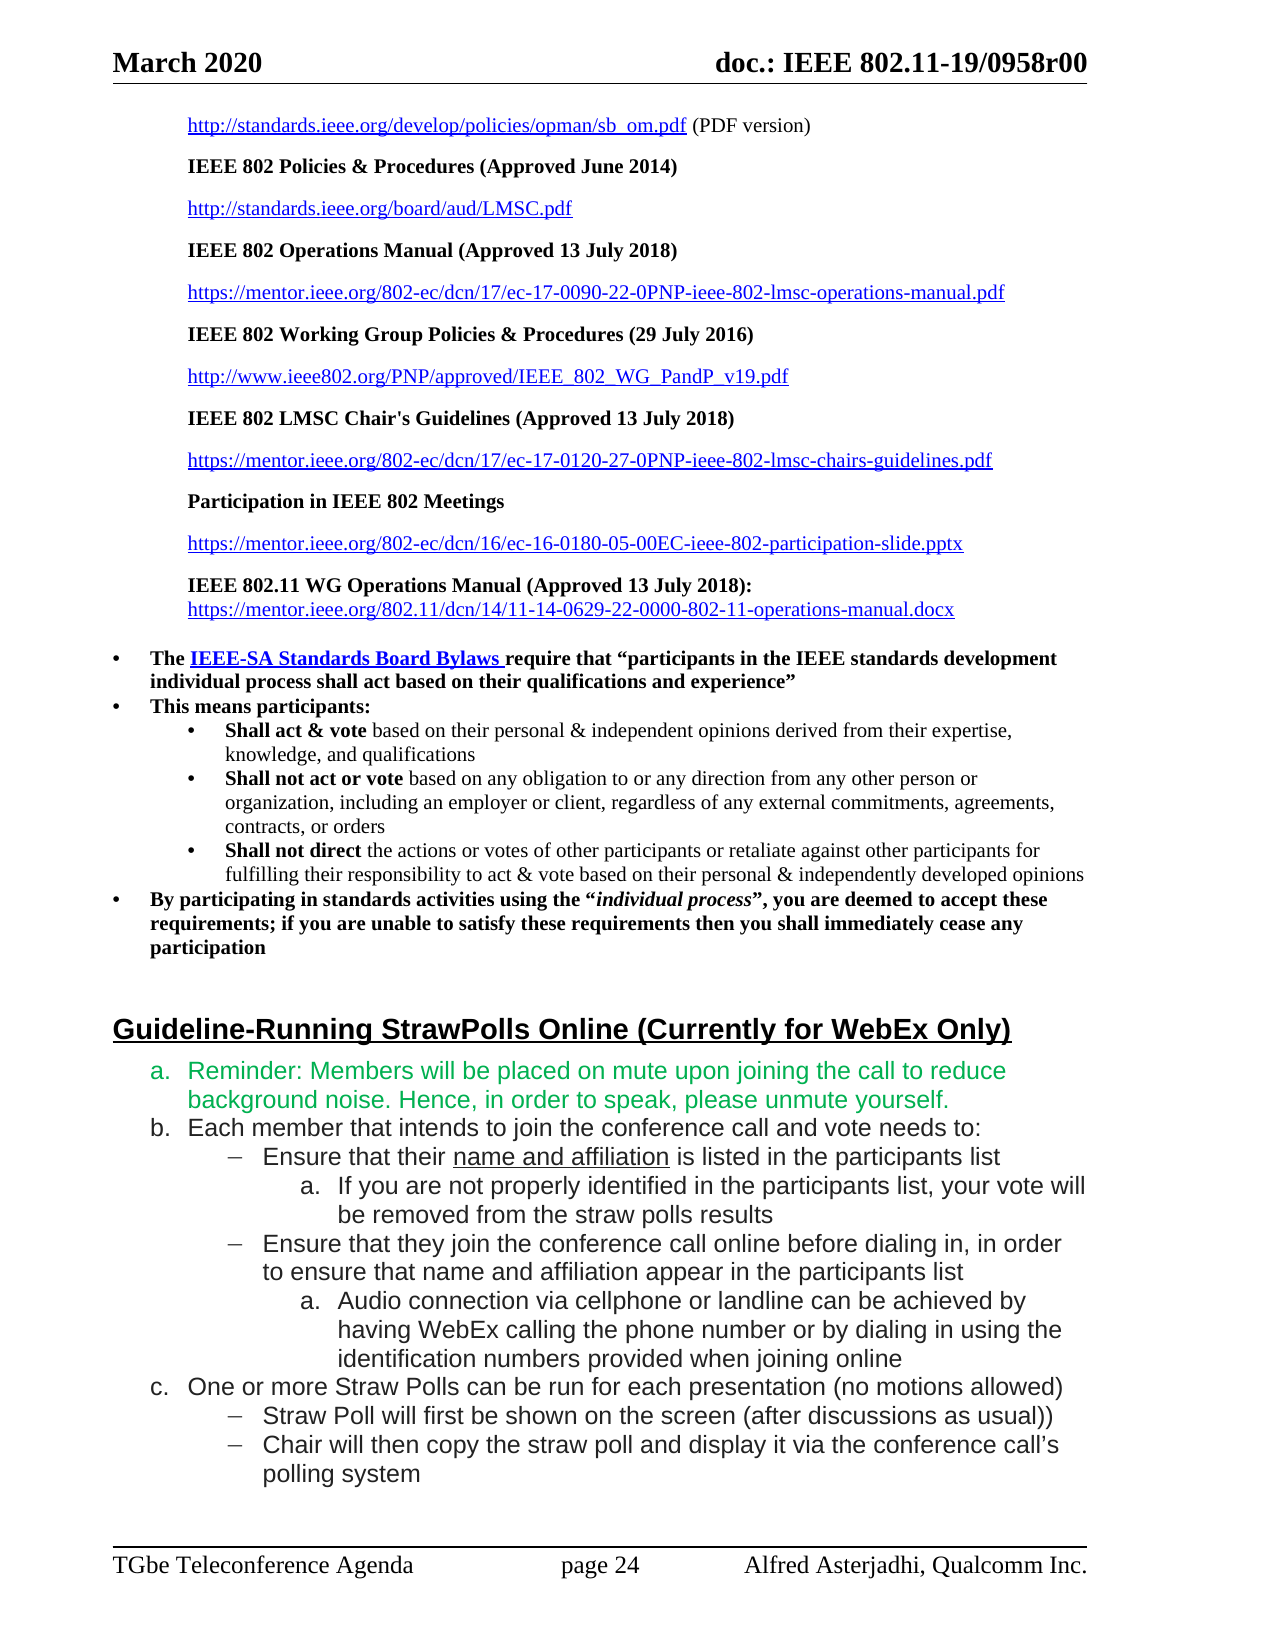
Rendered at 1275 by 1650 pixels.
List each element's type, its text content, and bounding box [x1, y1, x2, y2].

list Shall act & vote based on their personal & independent opinions derived from their expertise, knowledge, and qualifications [187, 718, 1087, 766]
subtitle Guideline-Running StrawPolls Online (Currently for WebEx Only) [112, 1012, 1087, 1046]
text https://mentor.ieee.org/802.11/dcn/14/11-14-0629-22-0000-802-11-operations-manual.docx [112, 597, 1087, 621]
list If you are not properly identified in the participants list, your vote will be removed from the straw polls results [300, 1171, 1087, 1228]
list Shall not direct the actions or votes of other participants or retaliate against other participants for fulfilling their responsibility to act & vote based on their personal & independently developed opinions [187, 838, 1087, 886]
text http://standards.ieee.org/develop/policies/opman/sb_om.pdf (PDF version) [187, 112, 1087, 137]
list By participating in standards activities using the “individual process”, you are deemed to accept these requirements; if you are unable to satisfy these requirements then you shall immediately cease any participation [112, 886, 1087, 959]
list Audio connection via cellphone or landline can be achieved by having WebEx calling the phone number or by dialing in using the identification numbers provided when joining online [300, 1286, 1087, 1372]
text IEEE 802 Operations Manual (Approved 13 July 2018) [187, 238, 1087, 262]
list Shall not act or vote based on any obligation to or any direction from any other person or organization, including an employer or client, regardless of any external commitments, agreements, contracts, or orders [187, 766, 1087, 838]
text https://mentor.ieee.org/802-ec/dcn/17/ec-17-0120-27-0PNP-ieee-802-lmsc-chairs-guidelines.pdf [187, 447, 1087, 472]
list The IEEE-SA Standards Board Bylaws require that “participants in the IEEE standards development individual process shall act based on their qualifications and experience” [112, 645, 1087, 693]
text IEEE 802 LMSC Chair's Guidelines (Approved 13 July 2018) [187, 406, 1087, 430]
list Reminder: Members will be placed on mute upon joining the call to reduce background noise. Hence, in order to speak, please unmute yourself. [150, 1056, 1087, 1113]
text https://mentor.ieee.org/802-ec/dcn/17/ec-17-0090-22-0PNP-ieee-802-lmsc-operations-manual.pdf [187, 280, 1087, 304]
list Ensure that they join the conference call online before dialing in, in order to ensure that name and affiliation appear in the participants list [225, 1228, 1087, 1286]
text http://standards.ieee.org/board/aud/LMSC.pdf [187, 196, 1087, 220]
list One or more Straw Polls can be run for each presentation (no motions allowed) [150, 1372, 1087, 1401]
text http://www.ieee802.org/PNP/approved/IEEE_802_WG_PandP_v19.pdf [187, 364, 1087, 388]
text IEEE 802.11 WG Operations Manual (Approved 13 July 2018): [112, 573, 1087, 597]
list This means participants: [112, 693, 1087, 718]
list Each member that intends to join the conference call and vote needs to: [150, 1113, 1087, 1142]
text IEEE 802 Policies & Procedures (Approved June 2014) [187, 154, 1087, 178]
text https://mentor.ieee.org/802-ec/dcn/16/ec-16-0180-05-00EC-ieee-802-participation-slide.pptx [187, 531, 1087, 555]
text Participation in IEEE 802 Meetings [187, 489, 1087, 513]
list Straw Poll will first be shown on the screen (after discussions as usual)) [225, 1401, 1087, 1430]
list Chair will then copy the straw poll and display it via the conference call’s polling system [225, 1430, 1087, 1488]
list Ensure that their name and affiliation is listed in the participants list [225, 1142, 1087, 1171]
text IEEE 802 Working Group Policies & Procedures (29 July 2016) [187, 322, 1087, 346]
